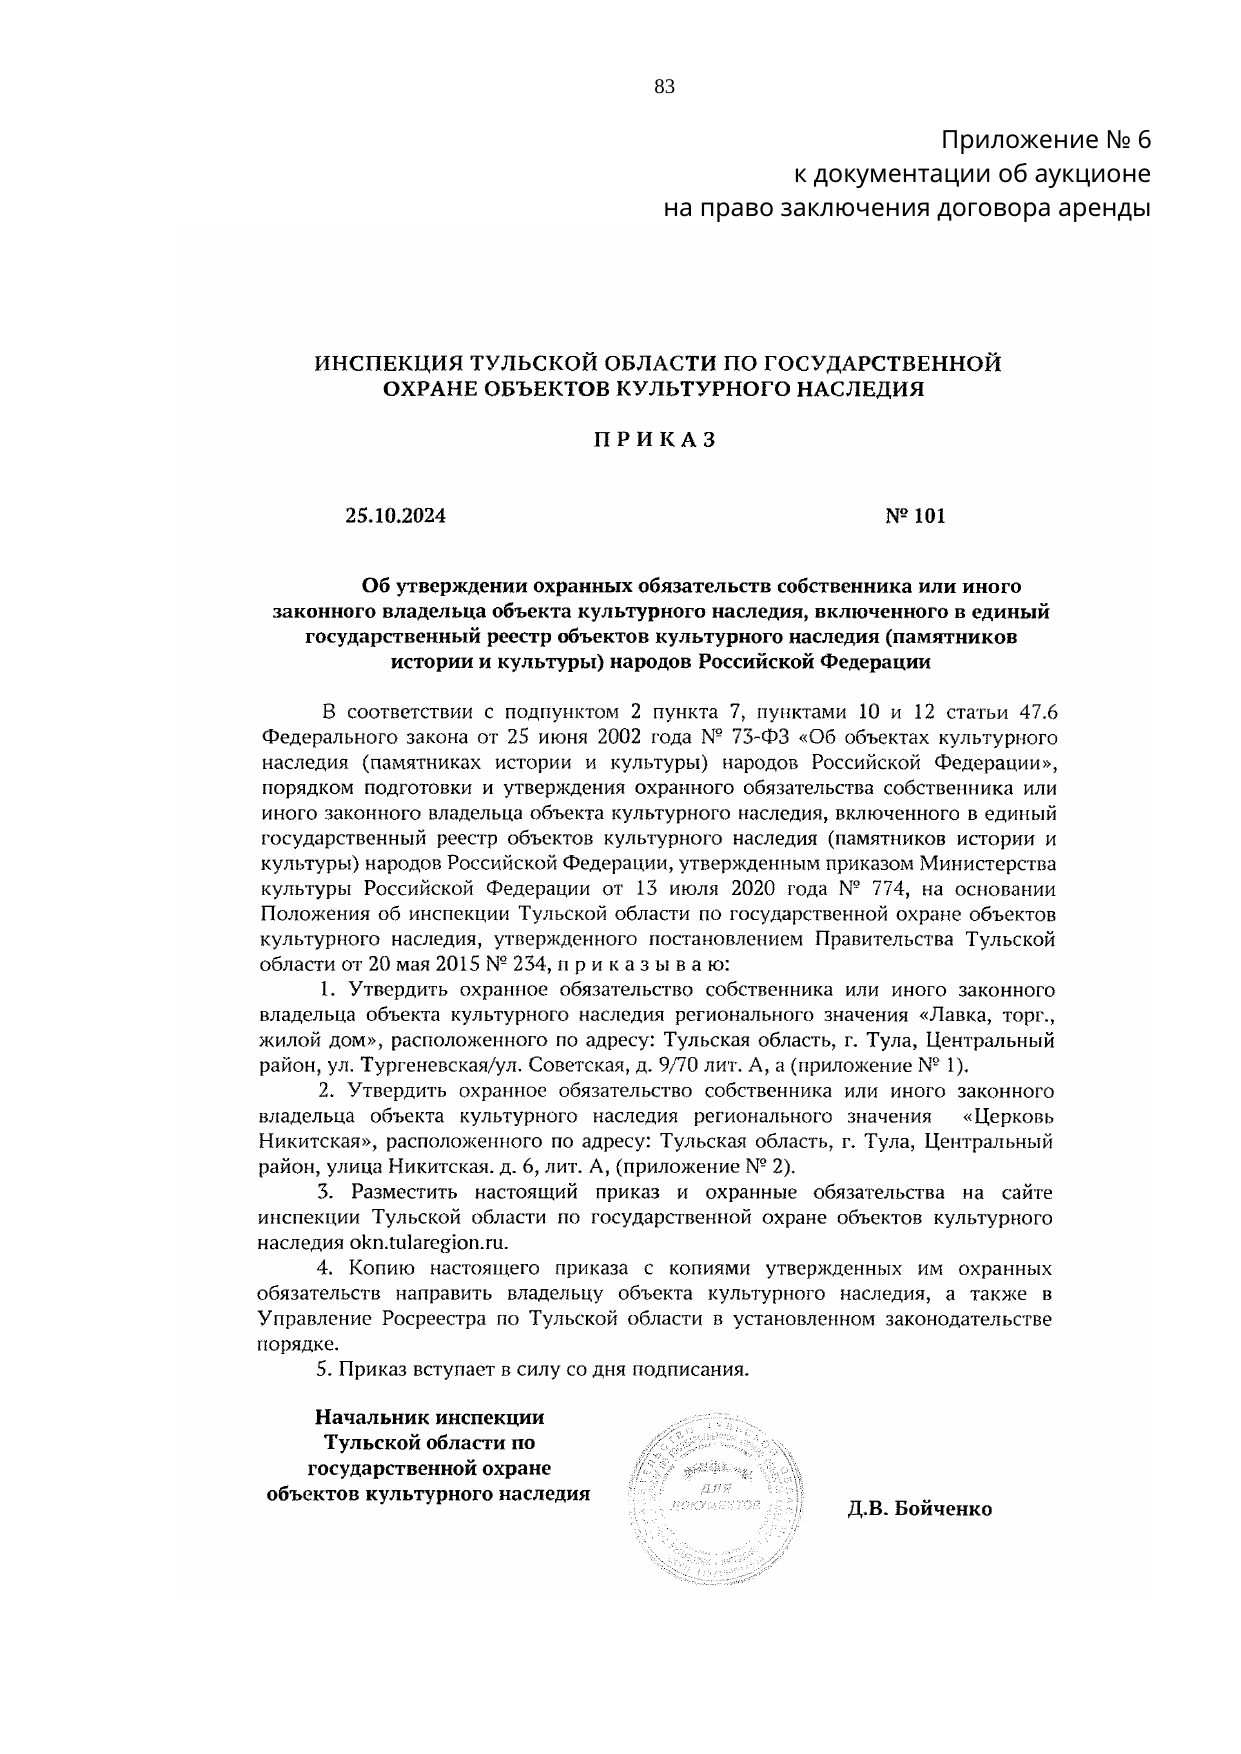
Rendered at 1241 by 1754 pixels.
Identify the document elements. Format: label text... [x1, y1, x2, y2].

text на право заключения договора аренды [177, 190, 1152, 224]
text к документации об аукционе [177, 156, 1152, 190]
text Приложение № 6 [177, 122, 1152, 156]
